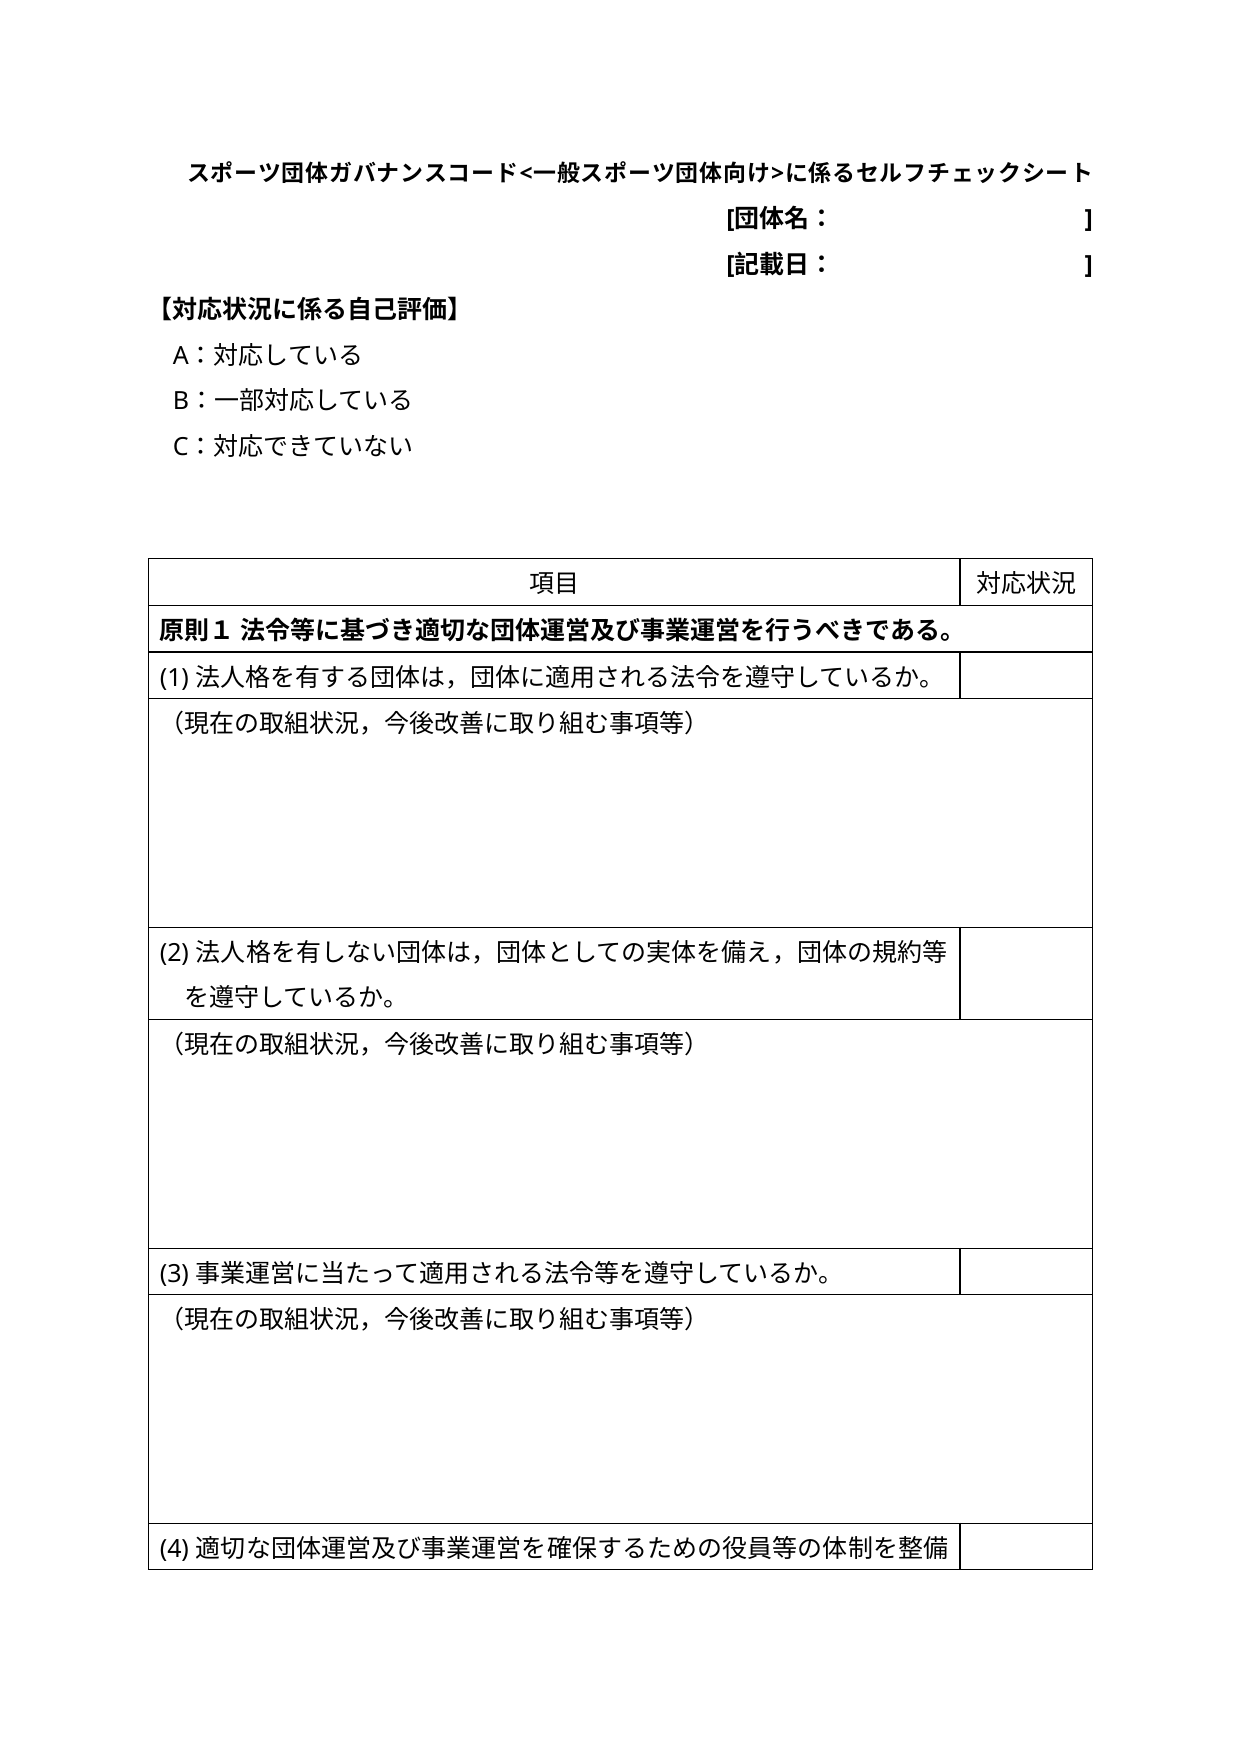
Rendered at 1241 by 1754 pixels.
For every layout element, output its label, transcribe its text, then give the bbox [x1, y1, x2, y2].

table_cell [961, 653, 1092, 698]
text C：対応できていない [148, 422, 1092, 467]
table_cell [961, 1249, 1092, 1294]
table_cell (2) 法人格を有しない団体は，団体としての実体を備え，団体の規約等を遵守しているか。 [149, 928, 959, 1019]
text A：対応している [148, 331, 1092, 376]
table_cell （現在の取組状況，今後改善に取り組む事項等） [149, 699, 1092, 927]
table_header 対応状況 [961, 559, 1092, 605]
table_cell [961, 928, 1092, 1019]
text [団体名： ] [148, 194, 1092, 240]
table_cell （現在の取組状況，今後改善に取り組む事項等） [149, 1020, 1092, 1247]
table_header 項目 [149, 559, 959, 605]
table_cell 原則１ 法令等に基づき適切な団体運営及び事業運営を行うべきである。 [149, 606, 1092, 651]
table_cell [961, 1524, 1092, 1569]
text [記載日： ] [148, 240, 1092, 285]
text 【対応状況に係る自己評価】 [148, 285, 1092, 331]
table_cell (1) 法人格を有する団体は，団体に適用される法令を遵守しているか。 [149, 653, 959, 698]
text スポーツ団体ガバナンスコード<一般スポーツ団体向け>に係るセルフチェックシート [148, 149, 1092, 194]
table_cell （現在の取組状況，今後改善に取り組む事項等） [149, 1295, 1092, 1523]
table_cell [149, 1524, 959, 1569]
table_cell (3) 事業運営に当たって適用される法令等を遵守しているか。 [149, 1249, 959, 1294]
text B：一部対応している [148, 376, 1092, 422]
